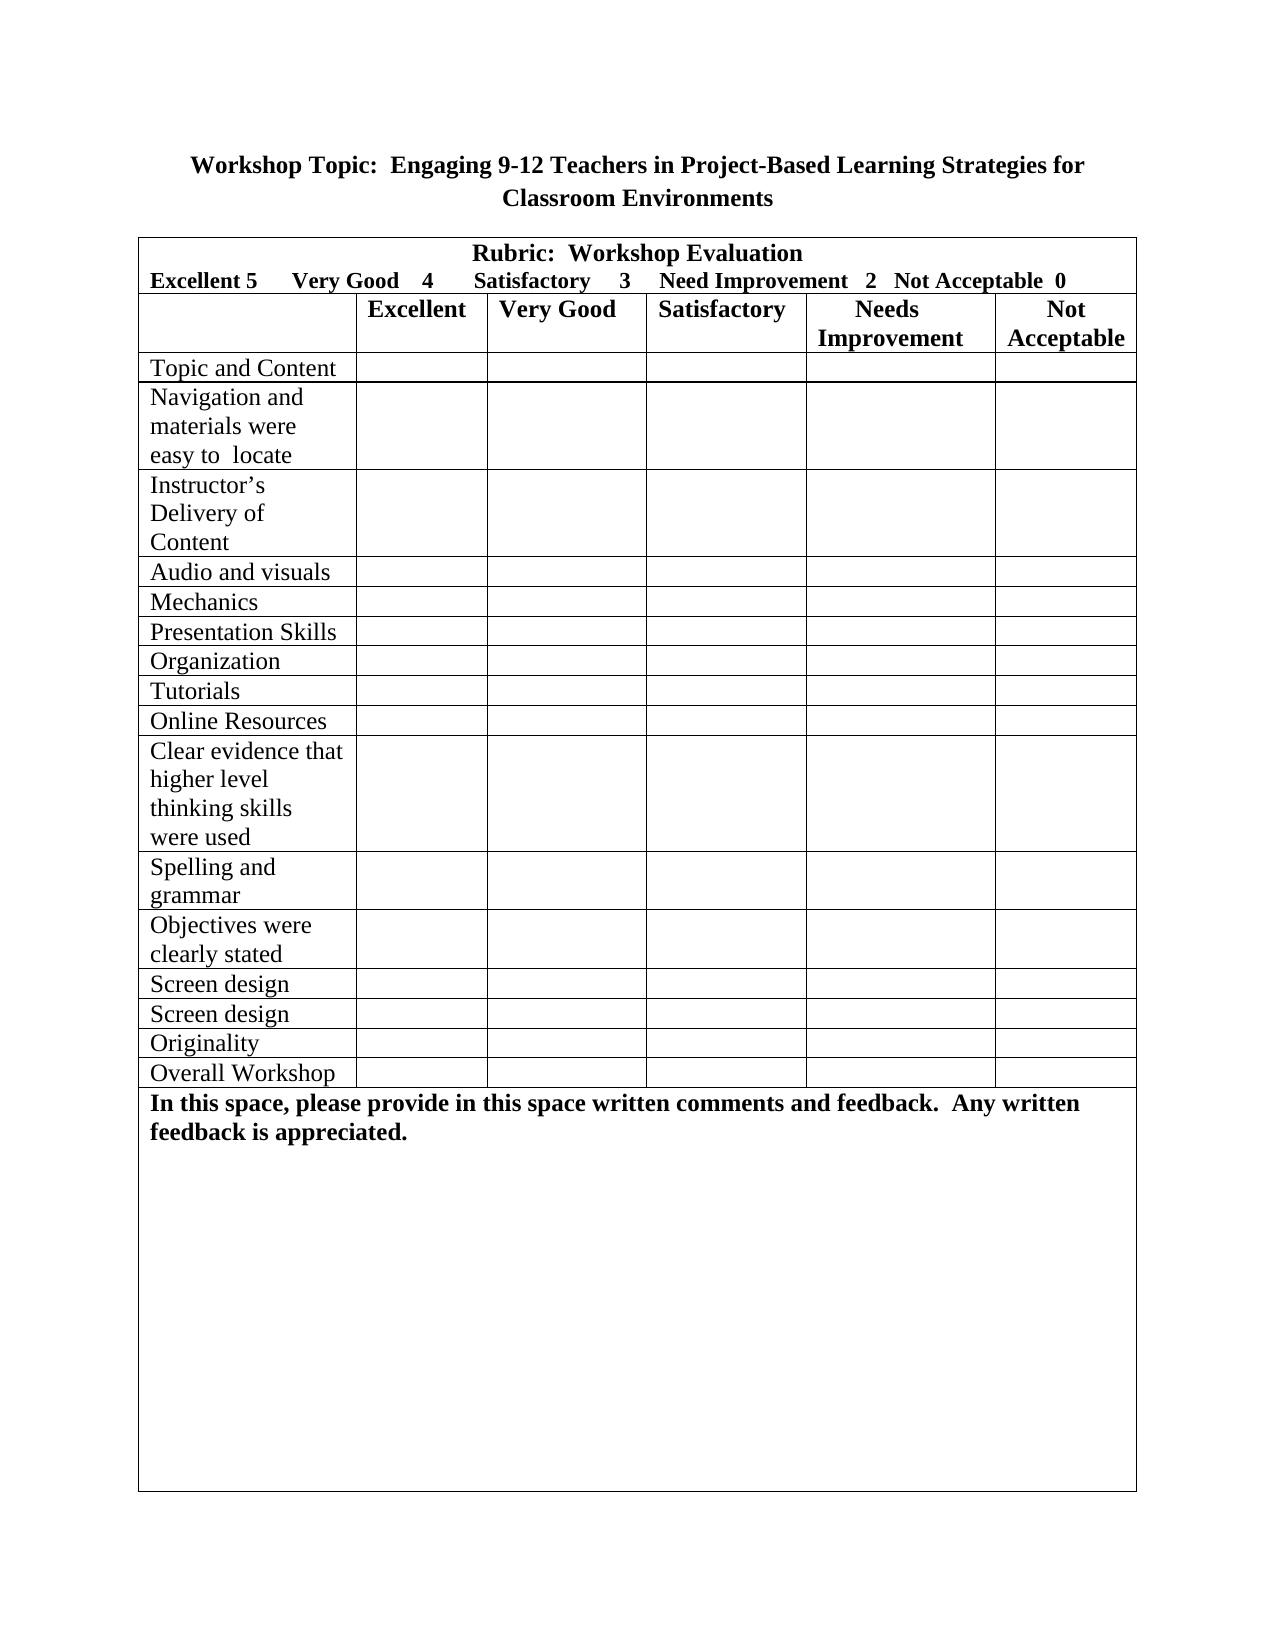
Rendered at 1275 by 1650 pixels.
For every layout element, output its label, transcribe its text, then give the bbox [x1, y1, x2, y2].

table_cell [488, 706, 646, 735]
table_cell [647, 1029, 806, 1057]
table_cell [807, 617, 995, 645]
table_cell [357, 676, 487, 705]
table_cell Navigation and materials were easy to locate [139, 383, 356, 469]
table_cell [357, 969, 487, 998]
table_cell [807, 557, 995, 586]
table_cell [488, 910, 646, 968]
table_cell [647, 969, 806, 998]
table_cell Organization [139, 646, 356, 675]
table_cell [807, 736, 995, 851]
table_cell [647, 383, 806, 469]
table_cell [357, 1029, 487, 1057]
table_cell Topic and Content [139, 353, 356, 381]
table_cell [647, 470, 806, 556]
table_cell [996, 999, 1136, 1027]
table_cell Excellent [357, 294, 487, 352]
table_cell [357, 999, 487, 1027]
table_cell [807, 852, 995, 909]
table_cell [996, 736, 1136, 851]
table_cell [357, 736, 487, 851]
table_cell [807, 646, 995, 675]
table_cell [357, 587, 487, 616]
table_cell [357, 706, 487, 735]
table_cell [357, 383, 487, 469]
table_cell Audio and visuals [139, 557, 356, 586]
table_cell Needs Improvement [807, 294, 995, 352]
table_cell [357, 557, 487, 586]
table_cell [807, 587, 995, 616]
table_cell [357, 910, 487, 968]
table_cell [488, 852, 646, 909]
table_cell [996, 617, 1136, 645]
table_cell [488, 470, 646, 556]
table_cell Screen design [139, 999, 356, 1027]
table_cell [647, 587, 806, 616]
table_cell [807, 910, 995, 968]
table_cell Objectives were clearly stated [139, 910, 356, 968]
table_cell Presentation Skills [139, 617, 356, 645]
table_cell [488, 617, 646, 645]
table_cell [139, 1088, 1136, 1491]
table_cell [996, 470, 1136, 556]
table_cell Clear evidence that higher level thinking skills were used [139, 736, 356, 851]
table_cell [996, 587, 1136, 616]
table_cell [996, 852, 1136, 909]
table_cell [996, 969, 1136, 998]
table_cell [647, 706, 806, 735]
table_cell [488, 383, 646, 469]
table_cell [996, 1029, 1136, 1057]
table_cell [647, 736, 806, 851]
table_cell [807, 353, 995, 381]
table_cell [807, 383, 995, 469]
table_cell [357, 1058, 487, 1087]
table_cell [647, 910, 806, 968]
table_cell [139, 294, 356, 352]
table_cell [996, 646, 1136, 675]
table_cell Overall Workshop [139, 1058, 356, 1087]
table_cell Instructor’s Delivery of Content [139, 470, 356, 556]
table_cell [807, 1029, 995, 1057]
table_cell [996, 1058, 1136, 1087]
table_cell Mechanics [139, 587, 356, 616]
table_cell Originality [139, 1029, 356, 1057]
table_cell Tutorials [139, 676, 356, 705]
table_cell Satisfactory [647, 294, 806, 352]
table_header Rubric: Workshop Evaluation Excellent 5 Very Good 4 Satisfactory 3 Need Improvement 2 Not Acceptable 0 [139, 238, 1136, 293]
table_cell [807, 999, 995, 1027]
table_cell [357, 470, 487, 556]
table_cell [488, 676, 646, 705]
table_cell Very Good [488, 294, 646, 352]
table_cell [996, 353, 1136, 381]
table_cell [807, 470, 995, 556]
table_cell [807, 706, 995, 735]
table_cell [488, 1029, 646, 1057]
table_cell [357, 646, 487, 675]
text Workshop Topic: Engaging 9-12 Teachers in Project-Based Learning Strategies for Classroom Environments [150, 150, 1125, 212]
table_cell [807, 969, 995, 998]
table_cell [996, 676, 1136, 705]
table_cell [996, 383, 1136, 469]
table_cell [647, 617, 806, 645]
table_cell [807, 676, 995, 705]
table_cell Not Acceptable [996, 294, 1136, 352]
table_cell [996, 910, 1136, 968]
table_cell [357, 617, 487, 645]
table_cell [647, 557, 806, 586]
table_cell [488, 969, 646, 998]
table_cell [488, 353, 646, 381]
table_cell [357, 852, 487, 909]
table_cell [807, 1058, 995, 1087]
table_cell Screen design [139, 969, 356, 998]
table_cell [647, 353, 806, 381]
table_cell [996, 557, 1136, 586]
table_cell [488, 557, 646, 586]
table_cell [996, 706, 1136, 735]
table_cell [488, 736, 646, 851]
table_cell Spelling and grammar [139, 852, 356, 909]
table_cell [357, 353, 487, 381]
table_cell [647, 646, 806, 675]
table_cell [647, 999, 806, 1027]
table_cell [488, 587, 646, 616]
table_cell [488, 999, 646, 1027]
table_cell Online Resources [139, 706, 356, 735]
table_cell [647, 852, 806, 909]
table_cell [488, 646, 646, 675]
table_cell [647, 676, 806, 705]
table_cell [647, 1058, 806, 1087]
table_cell [488, 1058, 646, 1087]
